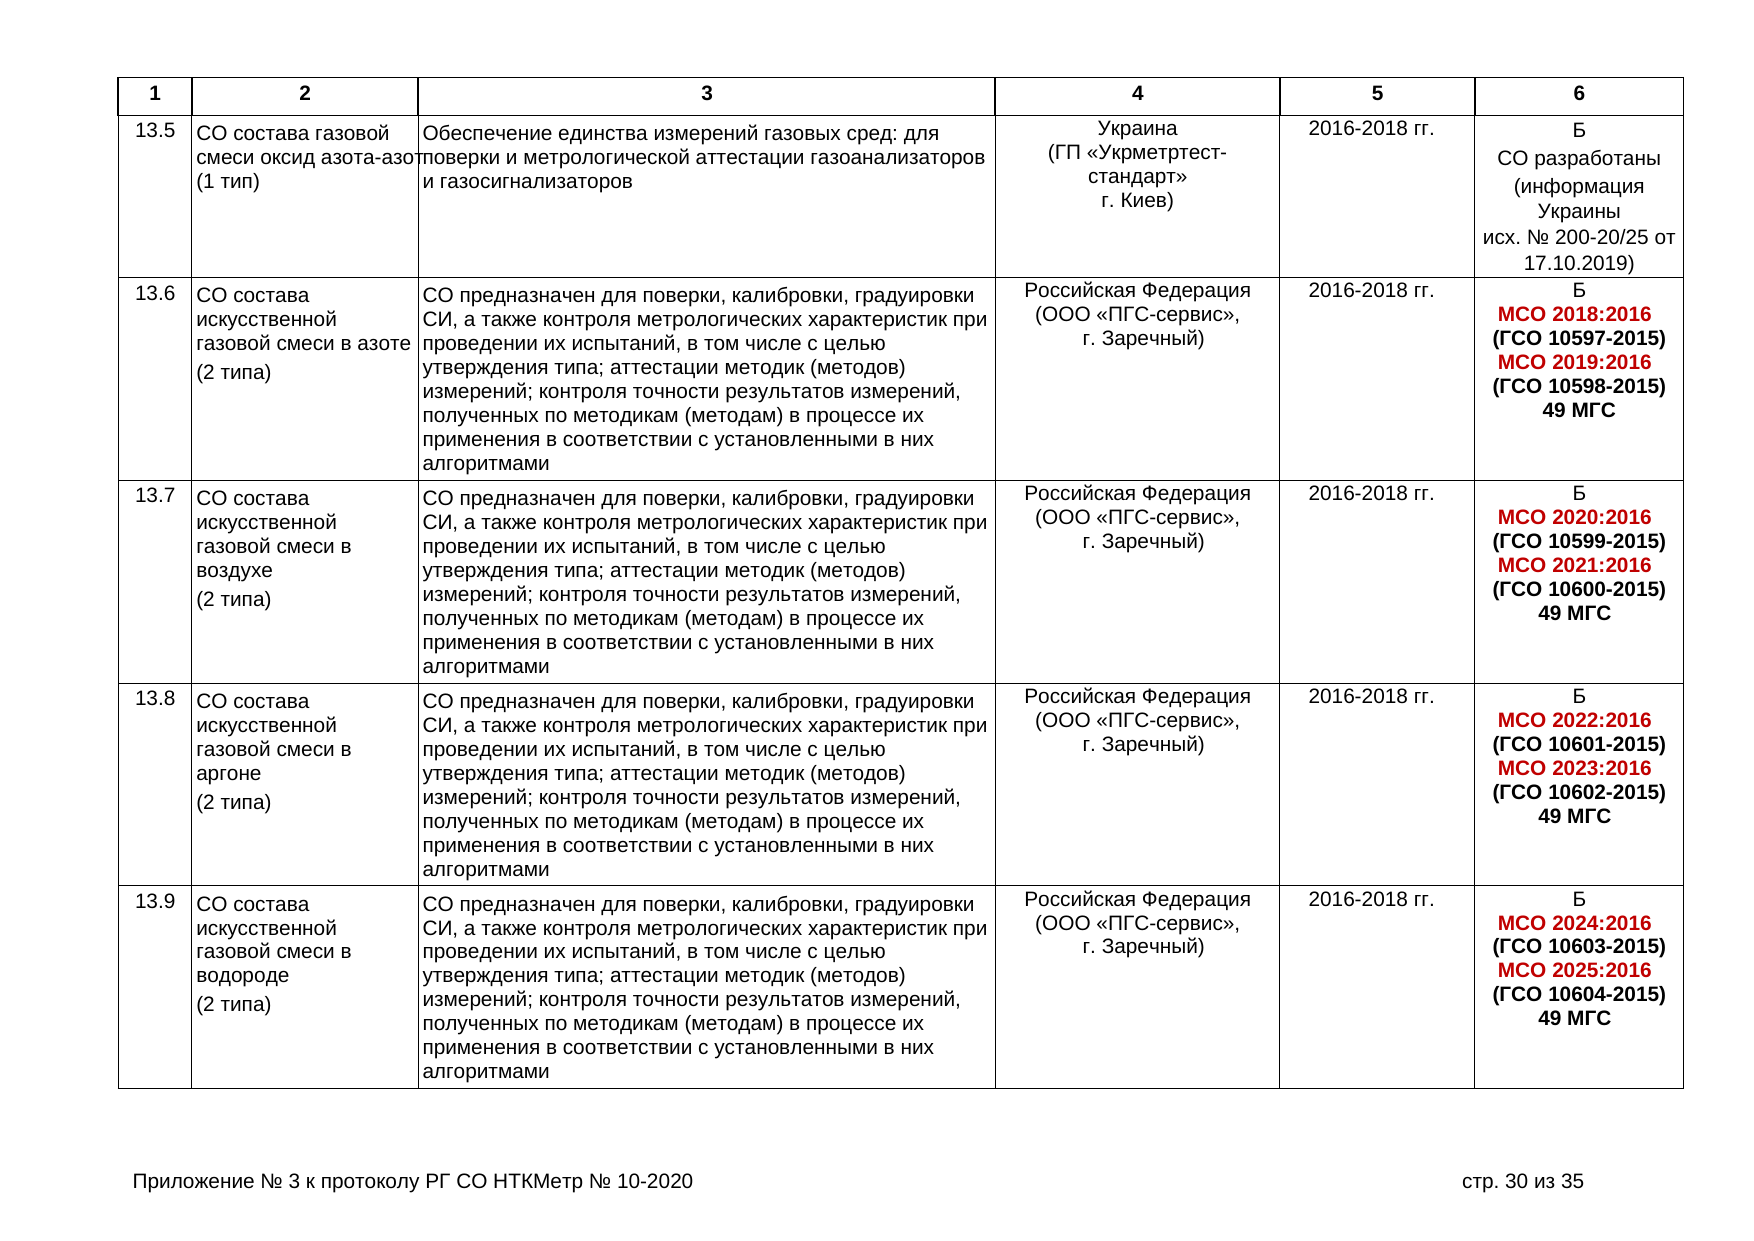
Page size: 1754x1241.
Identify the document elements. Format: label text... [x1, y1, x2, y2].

table_cell Б МСО 2022:2016 (ГСО 10601-2015) МСО 2023:2016 (ГСО 10602-2015) 49 МГС [1475, 684, 1683, 885]
table_header 1 [119, 78, 191, 114]
table_cell Б МСО 2020:2016 (ГСО 10599-2015) МСО 2021:2016 (ГСО 10600-2015) 49 МГС [1475, 481, 1683, 683]
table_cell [419, 116, 995, 277]
table_cell 2016-2018 гг. [1280, 481, 1474, 683]
table_cell СО состава искусственной газовой смеси в азоте (2 типа) [192, 278, 418, 480]
table_cell Российская Федерация (ООО «ПГС-сервис», г. Заречный) [996, 481, 1279, 683]
table_cell 13.8 [119, 684, 191, 885]
table_cell 13.6 [119, 278, 191, 480]
table_cell 13.5 [119, 116, 191, 277]
table_cell СО состава искусственной газовой смеси в водороде (2 типа) [192, 886, 418, 1088]
table_header 5 [1281, 78, 1474, 114]
table_cell 2016-2018 гг. [1280, 278, 1474, 480]
table_header 2 [193, 78, 417, 114]
table_cell СО состава искусственной газовой смеси в аргоне (2 типа) [192, 684, 418, 885]
table_cell 2016-2018 гг. [1280, 116, 1474, 277]
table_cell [996, 116, 1279, 277]
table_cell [419, 886, 995, 1088]
table_cell Российская Федерация (ООО «ПГС-сервис», г. Заречный) [996, 684, 1279, 885]
table_header 3 [419, 78, 994, 114]
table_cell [996, 886, 1279, 1088]
table_cell СО состава искусственной газовой смеси в воздухе (2 типа) [192, 481, 418, 683]
table_header 6 [1476, 78, 1683, 114]
table_cell Российская Федерация (ООО «ПГС-сервис», г. Заречный) [996, 278, 1279, 480]
table_cell 13.7 [119, 481, 191, 683]
table_cell Б МСО 2024:2016 (ГСО 10603-2015) МСО 2025:2016 (ГСО 10604-2015) 49 МГС [1475, 886, 1683, 1088]
table_cell 2016-2018 гг. [1280, 684, 1474, 885]
table_header 4 [996, 78, 1279, 114]
table_cell Б МСО 2018:2016 (ГСО 10597-2015) МСО 2019:2016 (ГСО 10598-2015) 49 МГС [1475, 278, 1683, 480]
table_cell 2016-2018 гг. [1280, 886, 1474, 1088]
table_cell 13.9 [119, 886, 191, 1088]
table_cell СО состава газовой смеси оксид азота-азот (1 тип) [192, 116, 418, 277]
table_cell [1475, 116, 1683, 277]
